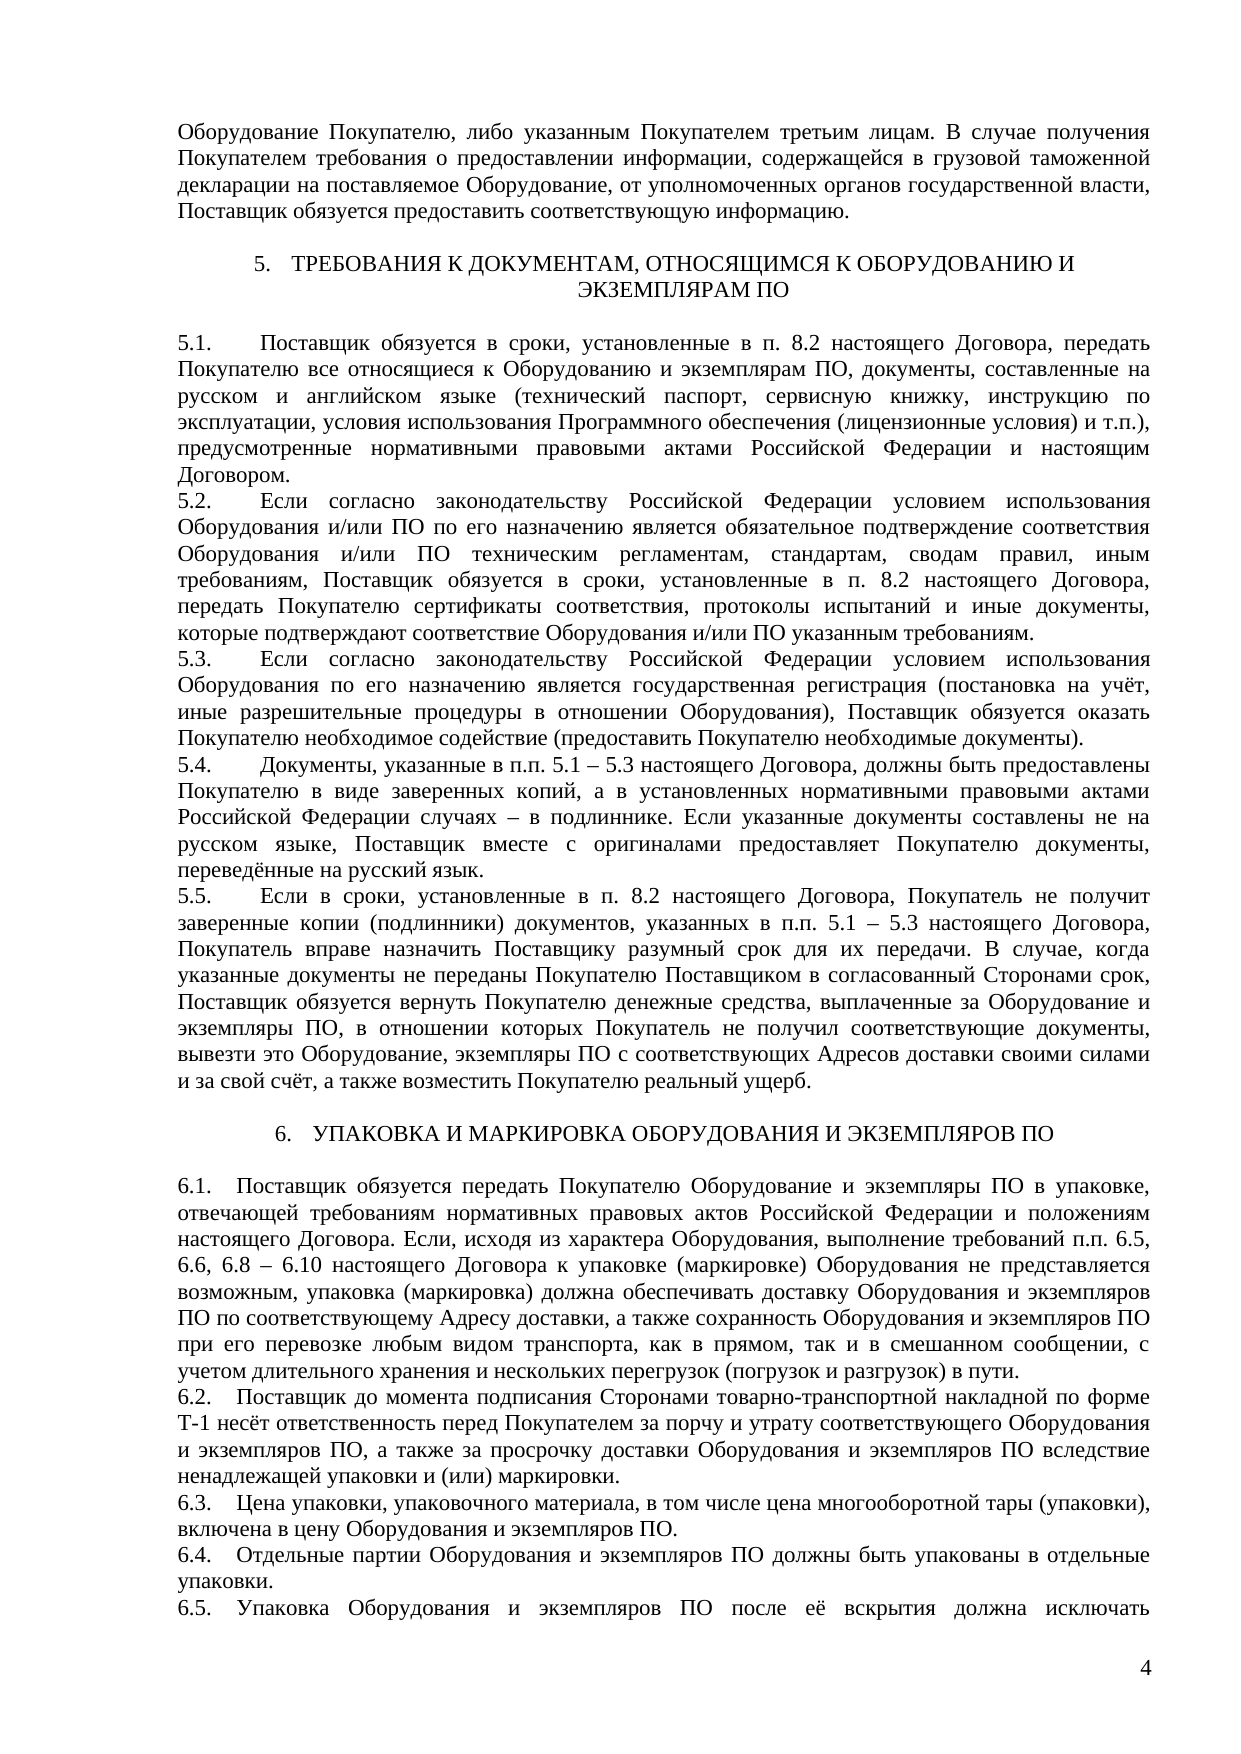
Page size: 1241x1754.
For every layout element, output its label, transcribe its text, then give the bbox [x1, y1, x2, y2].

list Отдельные партии Оборудования и экземпляров ПО должны быть упакованы в отдельные упаковки. [177, 1541, 1152, 1594]
list Поставщик обязуется в сроки, установленные в п. 8.2 настоящего Договора, передать Покупателю все относящиеся к Оборудованию и экземплярам ПО, документы, составленные на русском и английском языке (технический паспорт, сервисную книжку, инструкцию по эксплуатации, условия использования Программного обеспечения (лицензионные условия) и т.п.), предусмотренные нормативными правовыми актами Российской Федерации и настоящим Договором. [177, 329, 1152, 487]
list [177, 118, 1152, 223]
list Цена упаковки, упаковочного материала, в том числе цена многооборотной тары (упаковки), включена в цену Оборудования и экземпляров ПО. [177, 1488, 1152, 1541]
list Документы, указанные в п.п. 5.1 – 5.3 настоящего Договора, должны быть предоставлены Покупателю в виде заверенных копий, а в установленных нормативными правовыми актами Российской Федерации случаях – в подлиннике. Если указанные документы составлены не на русском языке, Поставщик вместе с оригиналами предоставляет Покупателю документы, переведённые на русский язык. [177, 751, 1152, 882]
list Поставщик до момента подписания Сторонами товарно-транспортной накладной по форме Т-1 несёт ответственность перед Покупателем за порчу и утрату соответствующего Оборудования и экземпляров ПО, а также за просрочку доставки Оборудования и экземпляров ПО вследствие ненадлежащей упаковки и (или) маркировки. [177, 1383, 1152, 1488]
list Если согласно законодательству Российской Федерации условием использования Оборудования по его назначению является государственная регистрация (постановка на учёт, иные разрешительные процедуры в отношении Оборудования), Поставщик обязуется оказать Покупателю необходимое содействие (предоставить Покупателю необходимые документы). [177, 645, 1152, 751]
list ТРЕБОВАНИЯ К ДОКУМЕНТАМ, ОТНОСЯЩИМСЯ К ОБОРУДОВАНИЮ И ЭКЗЕМПЛЯРАМ ПО [177, 250, 1152, 303]
list УПАКОВКА И МАРКИРОВКА ОБОРУДОВАНИЯ И ЭКЗЕМПЛЯРОВ ПО [177, 1119, 1152, 1146]
list Поставщик обязуется передать Покупателю Оборудование и экземпляры ПО в упаковке, отвечающей требованиям нормативных правовых актов Российской Федерации и положениям настоящего Договора. Если, исходя из характера Оборудования, выполнение требований п.п. 6.5, 6.6, 6.8 – 6.10 настоящего Договора к упаковке (маркировке) Оборудования не представляется возможным, упаковка (маркировка) должна обеспечивать доставку Оборудования и экземпляров ПО по соответствующему Адресу доставки, а также сохранность Оборудования и экземпляров ПО при его перевозке любым видом транспорта, как в прямом, так и в смешанном сообщении, с учетом длительного хранения и нескольких перегрузок (погрузок и разгрузок) в пути. [177, 1172, 1152, 1383]
list Если согласно законодательству Российской Федерации условием использования Оборудования и/или ПО по его назначению является обязательное подтверждение соответствия Оборудования и/или ПО техническим регламентам, стандартам, сводам правил, иным требованиям, Поставщик обязуется в сроки, установленные в п. 8.2 настоящего Договора, передать Покупателю сертификаты соответствия, протоколы испытаний и иные документы, которые подтверждают соответствие Оборудования и/или ПО указанным требованиям. [177, 487, 1152, 645]
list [177, 1594, 1152, 1620]
list Если в сроки, установленные в п. 8.2 настоящего Договора, Покупатель не получит заверенные копии (подлинники) документов, указанных в п.п. 5.1 – 5.3 настоящего Договора, Покупатель вправе назначить Поставщику разумный срок для их передачи. В случае, когда указанные документы не переданы Покупателю Поставщиком в согласованный Сторонами срок, Поставщик обязуется вернуть Покупателю денежные средства, выплаченные за Оборудование и экземпляры ПО, в отношении которых Покупатель не получил соответствующие документы, вывезти это Оборудование, экземпляры ПО с соответствующих Адресов доставки своими силами и за свой счёт, а также возместить Покупателю реальный ущерб. [177, 882, 1152, 1093]
